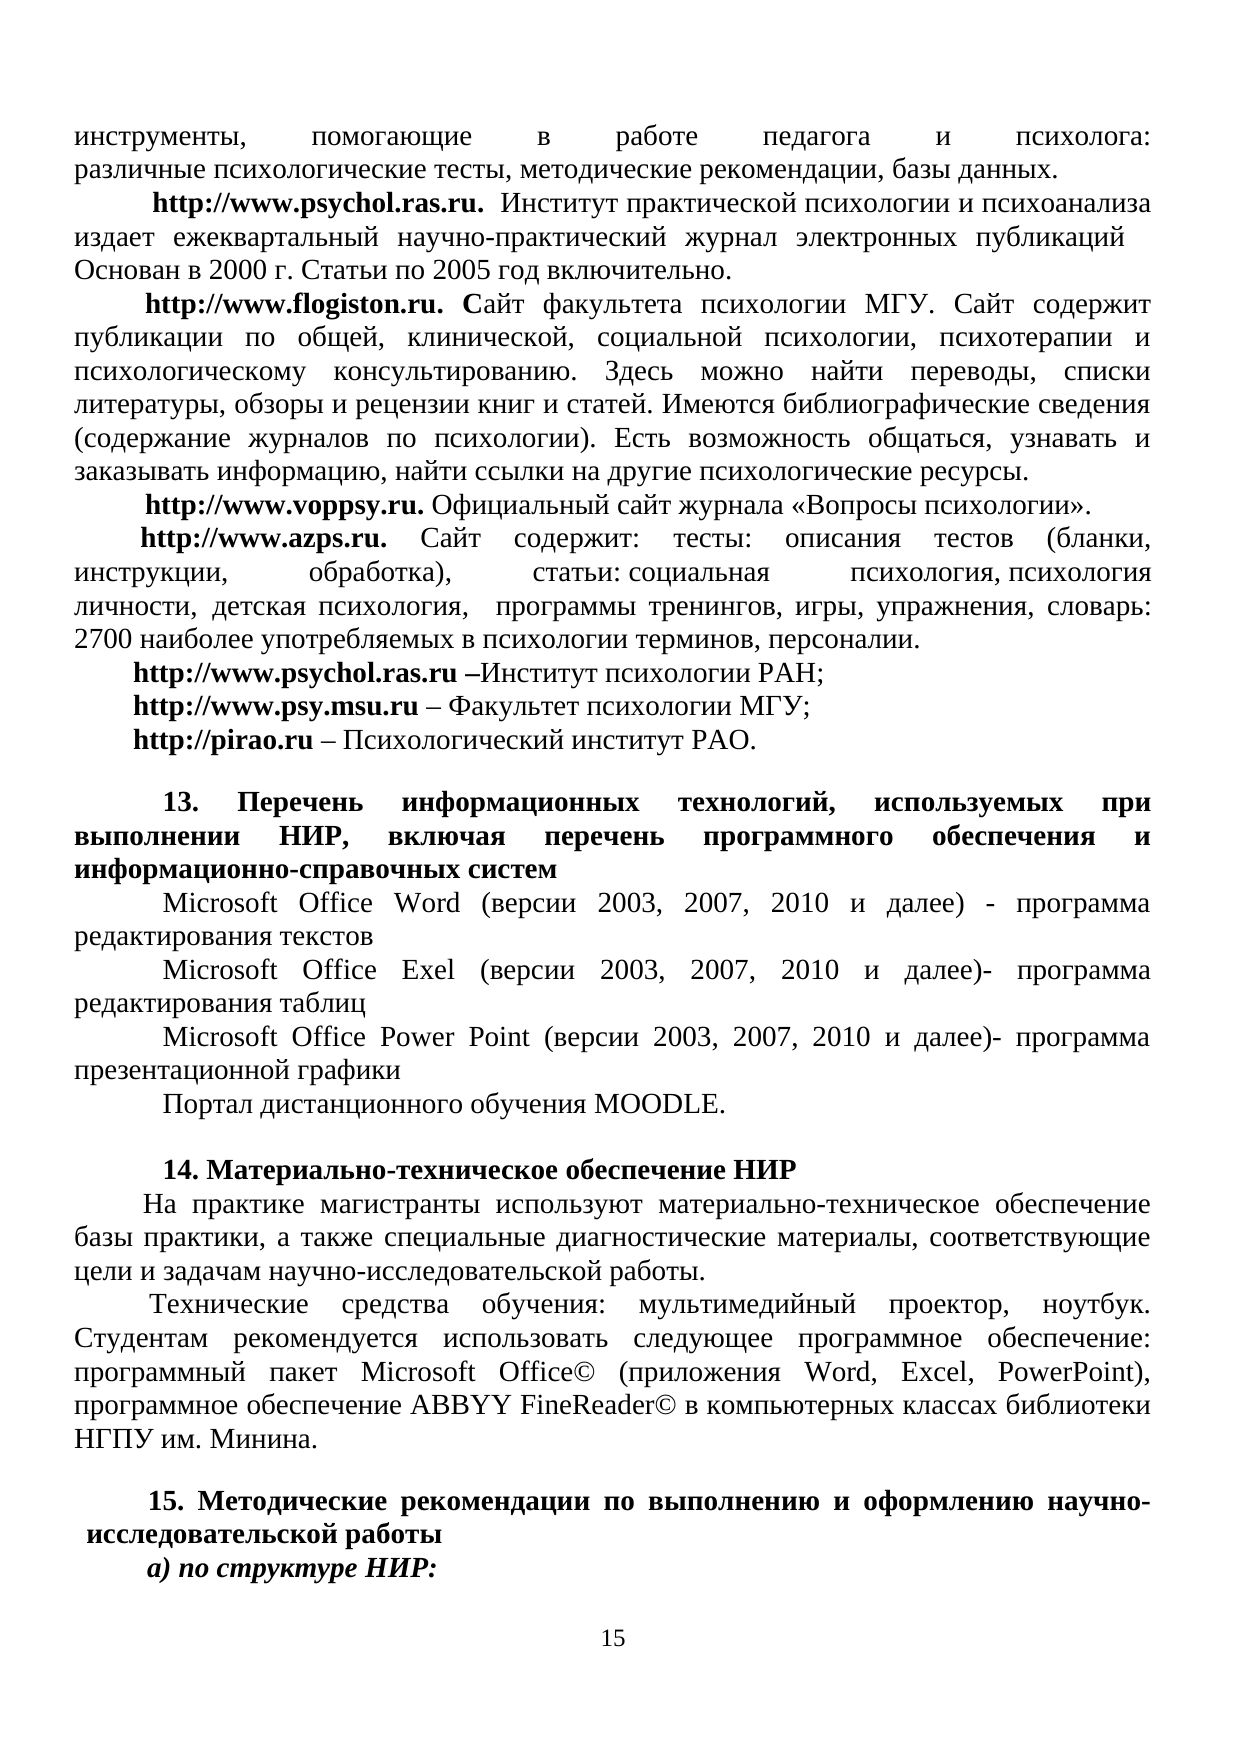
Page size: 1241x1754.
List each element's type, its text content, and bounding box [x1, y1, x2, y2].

text http://www.psychol.ras.ru. Институт практической психологии и психоанализа издает ежеквартальный научно-практический журнал электронных публикаций Основан в 2000 г. Статьи по 2005 год включительно. [74, 185, 1152, 286]
text На практике магистранты используют материально-техническое обеспечение базы практики, а также специальные диагностические материалы, соответствующие цели и задачам научно-исследовательской работы. [74, 1186, 1152, 1287]
text Microsoft Office Word (версии 2003, 2007, 2010 и далее) - программа редактирования текстов [74, 885, 1152, 952]
text Портал дистанционного обучения MOODLE. [74, 1086, 1152, 1119]
text 13. Перечень информационных технологий, используемых при выполнении НИР, включая перечень программного обеспечения и информационно-справочных систем [74, 784, 1152, 885]
text 15. Методические рекомендации по выполнению и оформлению научно-исследовательской работы [86, 1483, 1152, 1550]
text http://pirao.ru – Психологический институт РАО. [74, 722, 1152, 755]
text http://www.psychol.ras.ru –Институт психологии РАН; [74, 655, 1152, 688]
text http://www.voppsy.ru. Официальный сайт журнала «Вопросы психологии». [74, 487, 1152, 521]
text а) по структуре НИР: [74, 1550, 1152, 1584]
text http://www.flogiston.ru. Сайт факультета психологии МГУ. Сайт содержит публикации по общей, клинической, социальной психологии, психотерапии и психологическому консультированию. Здесь можно найти переводы, списки литературы, обзоры и рецензии книг и статей. Имеются библиографические сведения (содержание журналов по психологии). Есть возможность общаться, узнавать и заказывать информацию, найти ссылки на другие психологические ресурсы. [74, 286, 1152, 487]
text Технические средства обучения: мультимедийный проектор, ноутбук. Студентам рекомендуется использовать следующее программное обеспечение: программный пакет Microsoft Office© (приложения Word, Exсel, PowerPoint), программное обеспечение ABBYY FineRеаder© в компьютерных классах библиотеки НГПУ им. Минина. [74, 1287, 1152, 1454]
text Microsoft Office Power Point (версии 2003, 2007, 2010 и далее)- программа презентационной графики [74, 1019, 1152, 1086]
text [74, 118, 1152, 185]
text http://www.psy.msu.ru – Факультет психологии МГУ; [74, 688, 1152, 722]
text Microsoft Office Exel (версии 2003, 2007, 2010 и далее)- программа редактирования таблиц [74, 952, 1152, 1019]
text http://www.azps.ru. Сайт содержит: тесты: описания тестов (бланки, инструкции, обработка), статьи: социальная психология, психология личности, детская психология, программы тренингов, игры, упражнения, словарь: 2700 наиболее употребляемых в психологии терминов, персоналии. [74, 521, 1152, 655]
text 14. Материально-техническое обеспечение НИР [74, 1152, 1152, 1186]
